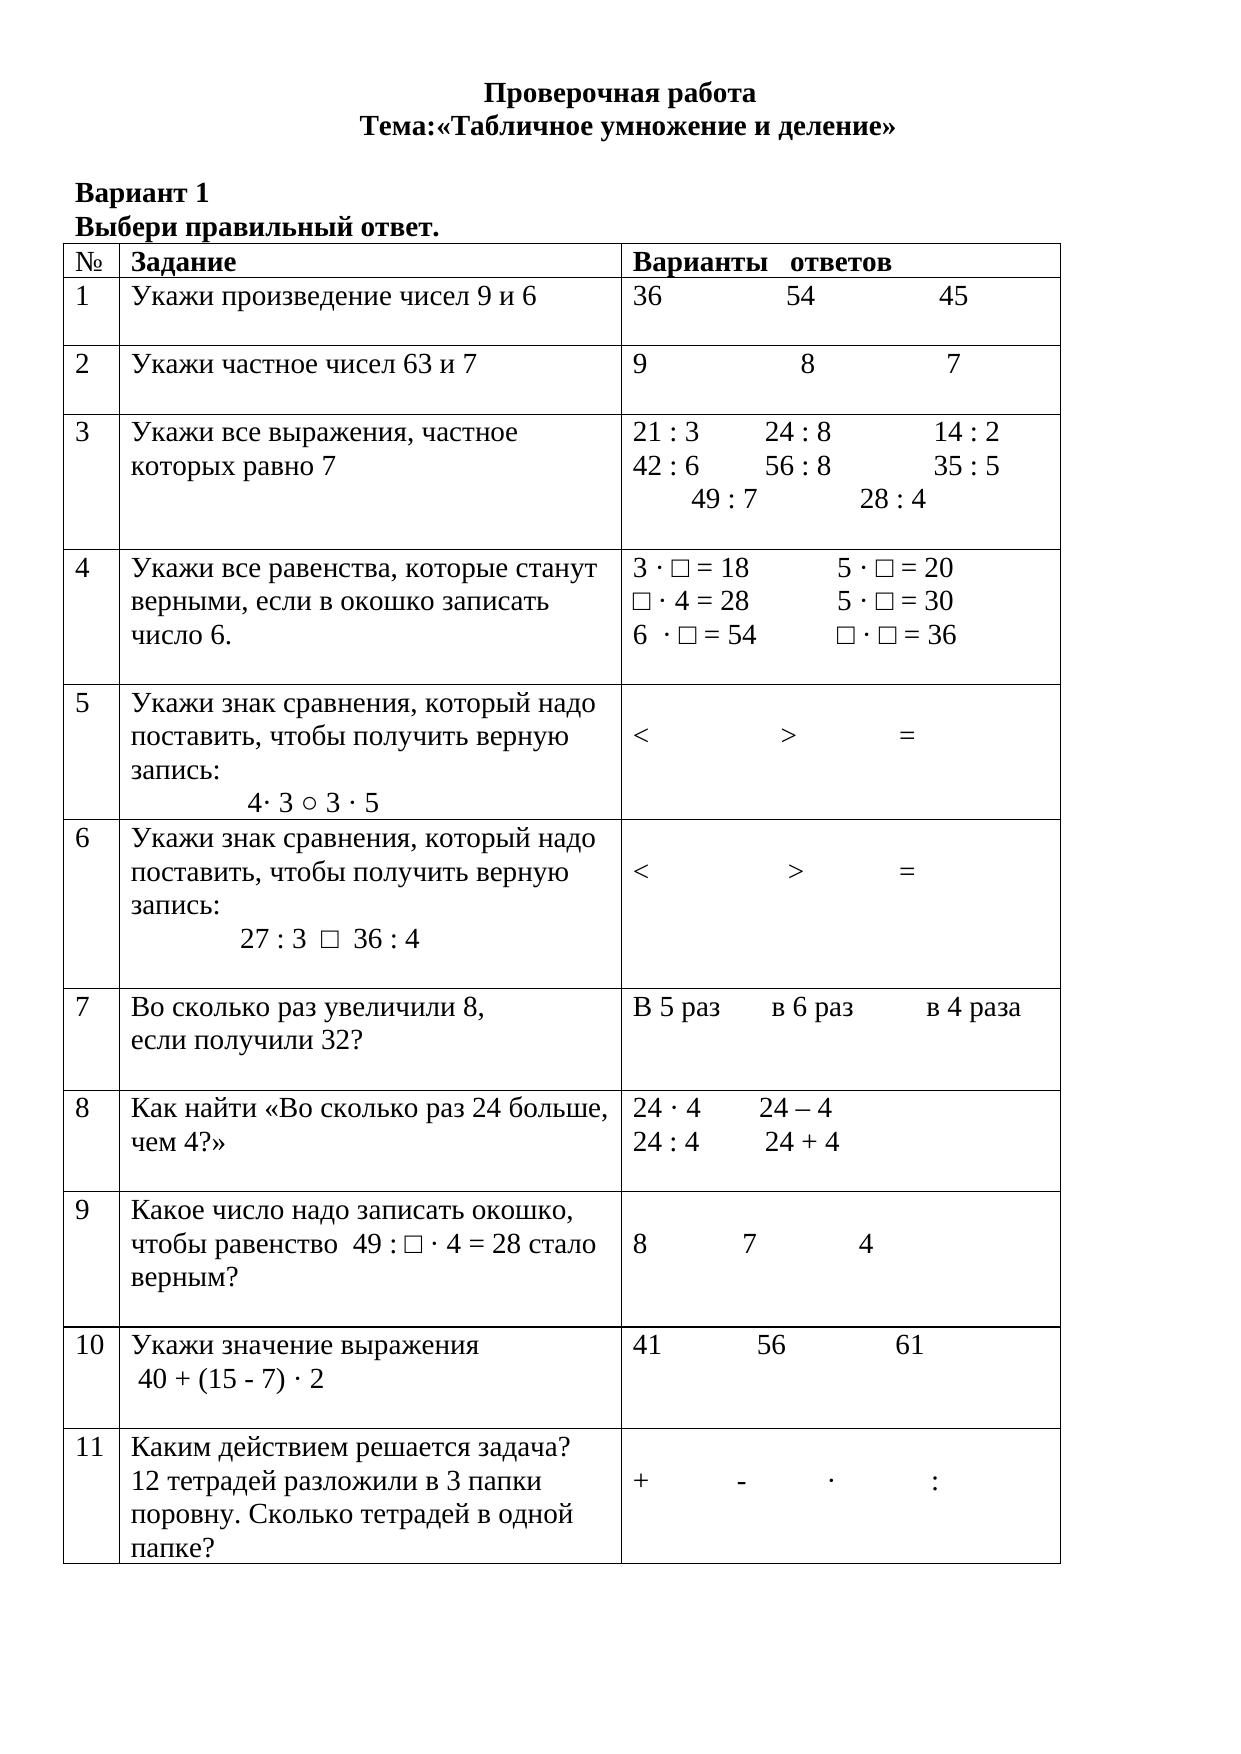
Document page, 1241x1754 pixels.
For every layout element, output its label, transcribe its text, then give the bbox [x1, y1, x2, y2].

table_cell В 5 раз в 6 раз в 4 раза [622, 989, 1060, 1089]
table_cell + - · : [622, 1429, 1060, 1563]
text Выбери правильный ответ. [75, 209, 1165, 243]
table_cell Как найти «Во сколько раз 24 больше, чем 4?» [120, 1091, 621, 1191]
table_cell 11 [64, 1429, 119, 1563]
text Проверочная работа [75, 75, 1165, 108]
table_cell Укажи частное чисел 63 и 7 [120, 346, 621, 413]
table_cell 21 : 3 24 : 8 14 : 2 42 : 6 56 : 8 35 : 5 49 : 7 28 : 4 [622, 415, 1060, 549]
table_cell < > = [622, 685, 1060, 819]
table_cell 5 [64, 685, 119, 819]
table_cell 8 [64, 1091, 119, 1191]
table_header Варианты ответов [622, 244, 1060, 277]
text Тема:«Табличное умножение и деление» [75, 108, 1165, 142]
table_cell 3 · □ = 18 5 · □ = 20 □ · 4 = 28 5 · □ = 30 6 · □ = 54 □ · □ = 36 [622, 550, 1060, 684]
table_cell Укажи значение выражения 40 + (15 - 7) · 2 [120, 1328, 621, 1428]
table_cell < > = [622, 820, 1060, 988]
table_cell 6 [64, 820, 119, 988]
table_cell Укажи знак сравнения, который надо поставить, чтобы получить верную запись: 27 : 3 □ 36 : 4 [120, 820, 621, 988]
table_cell 2 [64, 346, 119, 413]
table_cell 36 54 45 [622, 278, 1060, 345]
table_cell 9 [64, 1192, 119, 1326]
table_cell 24 · 4 24 – 4 24 : 4 24 + 4 [622, 1091, 1060, 1191]
table_header Задание [120, 244, 621, 277]
text Вариант 1 [75, 176, 1165, 209]
table_cell 10 [64, 1328, 119, 1428]
table_cell Какое число надо записать окошко, чтобы равенство 49 : □ · 4 = 28 стало верным? [120, 1192, 621, 1326]
table_cell Укажи произведение чисел 9 и 6 [120, 278, 621, 345]
table_cell 3 [64, 415, 119, 549]
table_cell Каким действием решается задача? 12 тетрадей разложили в 3 папки поровну. Сколько тетрадей в одной папке? [120, 1429, 621, 1563]
table_cell 4 [64, 550, 119, 684]
table_cell Укажи все выражения, частное которых равно 7 [120, 415, 621, 549]
table_cell 7 [64, 989, 119, 1089]
table_cell Во сколько раз увеличили 8, если получили 32? [120, 989, 621, 1089]
table_cell Укажи все равенства, которые станут верными, если в окошко записать число 6. [120, 550, 621, 684]
table_cell 1 [64, 278, 119, 345]
table_cell Укажи знак сравнения, который надо поставить, чтобы получить верную запись: 4· 3 ○ 3 · 5 [120, 685, 621, 819]
table_cell 9 8 7 [622, 346, 1060, 413]
table_header № [64, 244, 119, 277]
table_cell 41 56 61 [622, 1328, 1060, 1428]
table_cell 8 7 4 [622, 1192, 1060, 1326]
